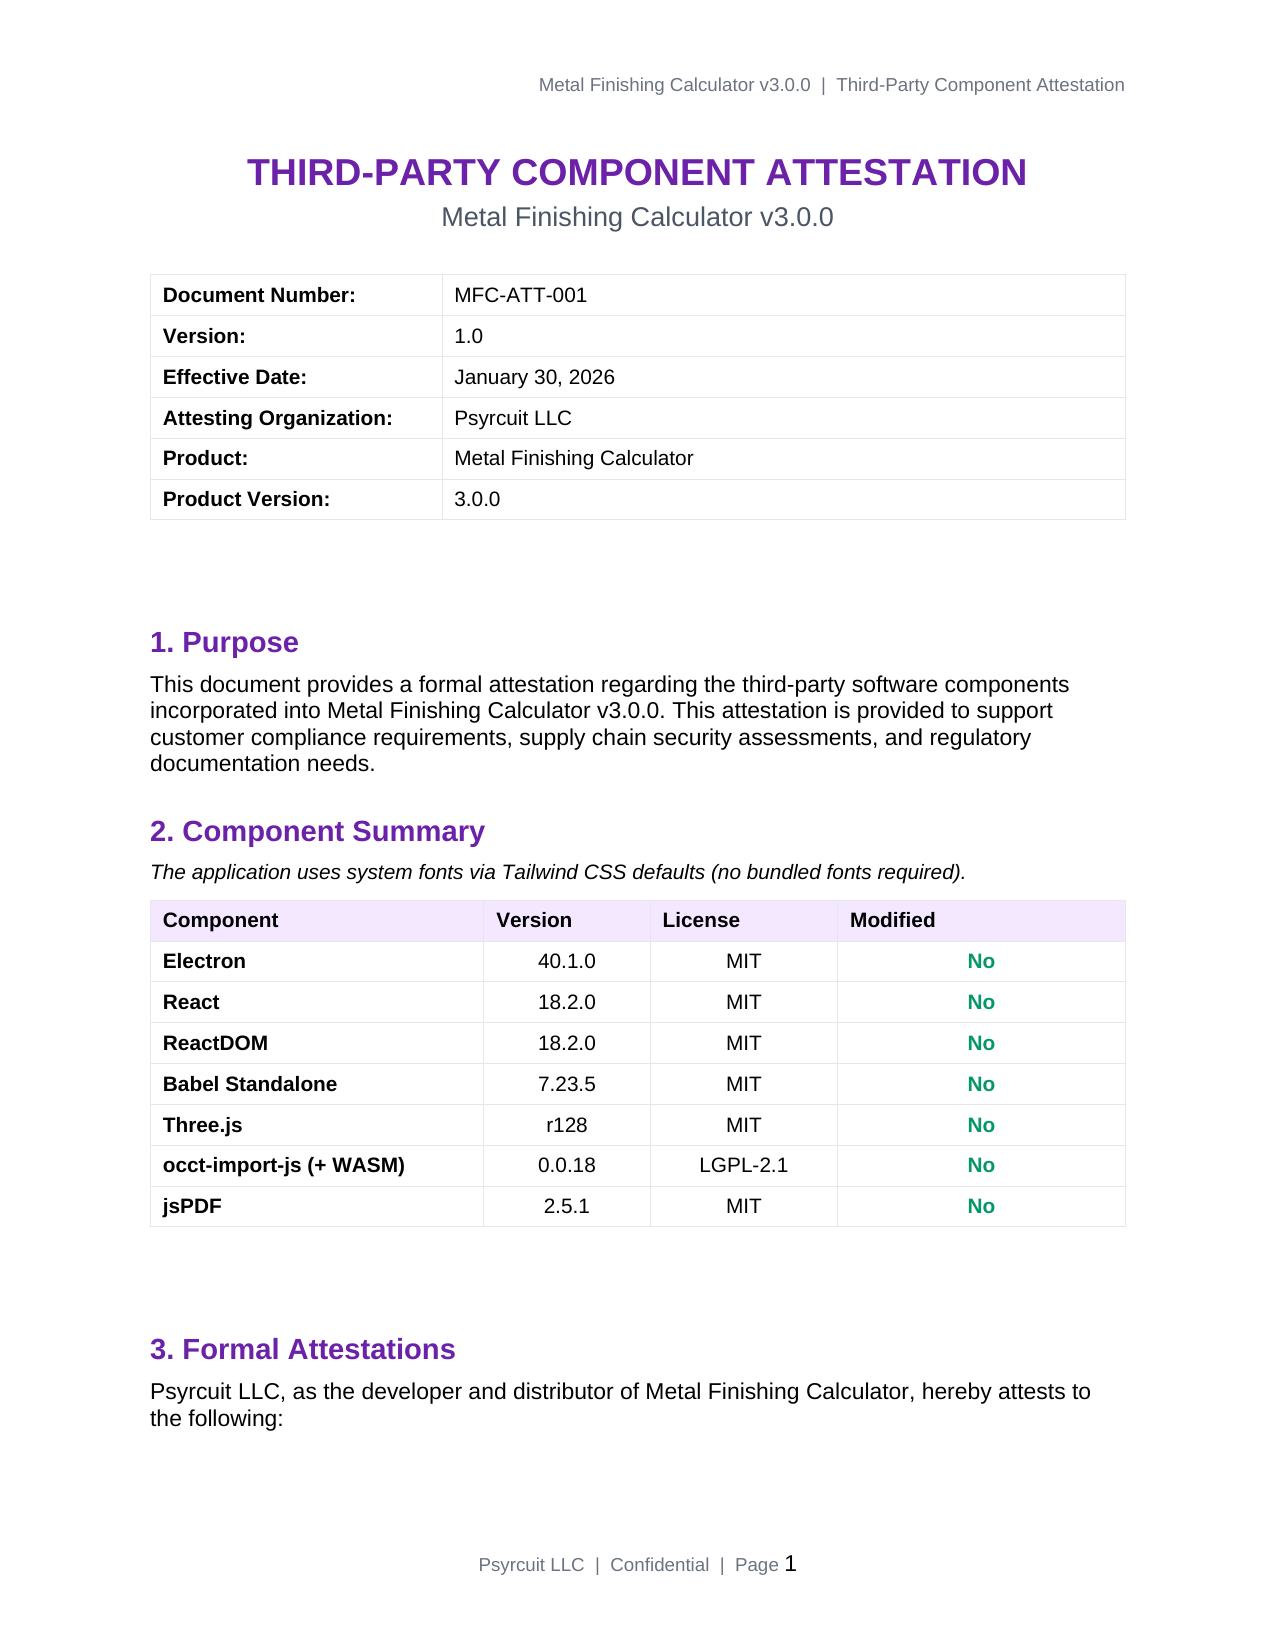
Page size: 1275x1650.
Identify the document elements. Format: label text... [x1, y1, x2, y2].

table_cell January 30, 2026 [443, 357, 1125, 397]
table_cell 18.2.0 [484, 1023, 650, 1063]
table_cell Product Version: [151, 480, 442, 519]
table_cell ReactDOM [151, 1023, 483, 1063]
table_cell Electron [151, 942, 483, 981]
table_cell MIT [651, 942, 837, 981]
table_cell 40.1.0 [484, 942, 650, 981]
table_cell No [838, 1105, 1125, 1145]
table_header Component [151, 901, 483, 941]
text The application uses system fonts via Tailwind CSS defaults (no bundled fonts required). [150, 860, 1125, 884]
table_cell No [838, 1023, 1125, 1063]
table_cell No [838, 1064, 1125, 1104]
table_header Document Number: [151, 275, 442, 315]
table_cell No [838, 1146, 1125, 1186]
table_cell Metal Finishing Calculator [443, 439, 1125, 478]
table_cell React [151, 982, 483, 1022]
table_header Modified [838, 901, 1125, 941]
table_header Version [484, 901, 650, 941]
subtitle 1. Purpose [150, 625, 1125, 659]
table_cell MIT [651, 1187, 837, 1226]
table_cell Three.js [151, 1105, 483, 1145]
text THIRD-PARTY COMPONENT ATTESTATION [150, 150, 1125, 193]
table_cell Psyrcuit LLC [443, 398, 1125, 438]
table_cell Version: [151, 316, 442, 356]
table_header License [651, 901, 837, 941]
table_cell LGPL-2.1 [651, 1146, 837, 1186]
table_cell 7.23.5 [484, 1064, 650, 1104]
table_cell MIT [651, 1064, 837, 1104]
subtitle 3. Formal Attestations [150, 1332, 1125, 1366]
table_cell 0.0.18 [484, 1146, 650, 1186]
table_cell MIT [651, 1105, 837, 1145]
table_cell Babel Standalone [151, 1064, 483, 1104]
table_cell Attesting Organization: [151, 398, 442, 438]
table_cell 3.0.0 [443, 480, 1125, 519]
table_cell r128 [484, 1105, 650, 1145]
table_cell Product: [151, 439, 442, 478]
text Metal Finishing Calculator v3.0.0 [150, 201, 1125, 233]
table_cell occt-import-js (+ WASM) [151, 1146, 483, 1186]
table_cell No [838, 982, 1125, 1022]
table_cell No [838, 1187, 1125, 1226]
table_cell MIT [651, 1023, 837, 1063]
table_cell Effective Date: [151, 357, 442, 397]
subtitle 2. Component Summary [150, 814, 1125, 848]
table_header MFC-ATT-001 [443, 275, 1125, 315]
table_cell 1.0 [443, 316, 1125, 356]
table_cell 2.5.1 [484, 1187, 650, 1226]
table_cell No [838, 942, 1125, 981]
text Psyrcuit LLC, as the developer and distributor of Metal Finishing Calculator, hereby attests to the following: [150, 1378, 1125, 1431]
table_cell MIT [651, 982, 837, 1022]
table_cell jsPDF [151, 1187, 483, 1226]
table_cell 18.2.0 [484, 982, 650, 1022]
text This document provides a formal attestation regarding the third-party software components incorporated into Metal Finishing Calculator v3.0.0. This attestation is provided to support customer compliance requirements, supply chain security assessments, and regulatory documentation needs. [150, 671, 1125, 777]
